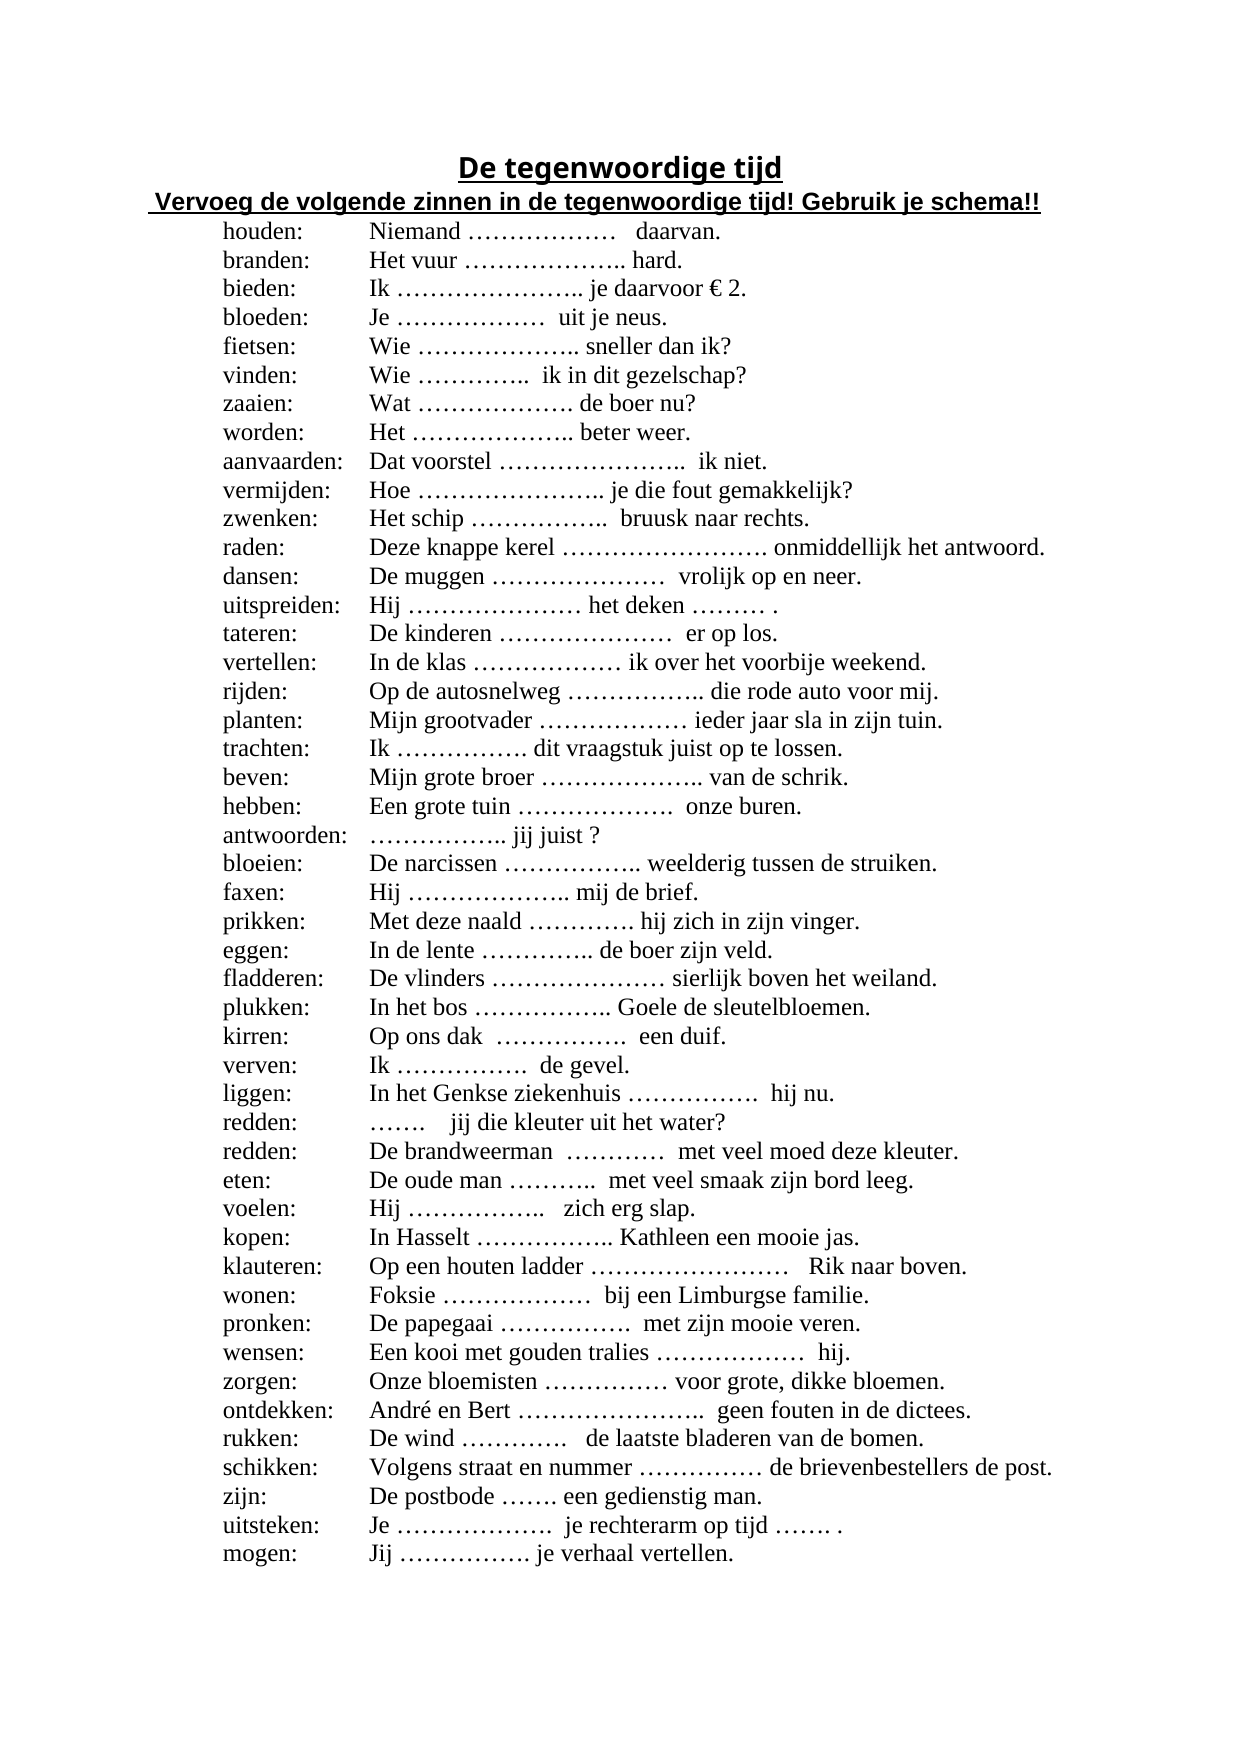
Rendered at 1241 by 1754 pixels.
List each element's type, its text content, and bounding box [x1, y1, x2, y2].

text wensen: Een kooi met gouden tralies ……………… hij. [223, 1337, 1093, 1366]
text fietsen: Wie ……………….. sneller dan ik? [223, 331, 1093, 360]
text vertellen: In de klas ……………… ik over het voorbije weekend. [223, 647, 1093, 676]
text trachten: Ik ……………. dit vraagstuk juist op te lossen. [223, 733, 1093, 762]
text zwenken: Het schip …………….. bruusk naar rechts. [223, 503, 1093, 532]
text redden: ……. jij die kleuter uit het water? [223, 1107, 1093, 1136]
text schikken: Volgens straat en nummer …………… de brievenbestellers de post. [223, 1452, 1093, 1481]
text antwoorden: …………….. jij juist ? [223, 820, 1093, 848]
text mogen: Jij ……………. je verhaal vertellen. [223, 1538, 1093, 1567]
text eten: De oude man ……….. met veel smaak zijn bord leeg. voelen: Hij …………….. zich erg slap. [223, 1165, 1093, 1222]
text zorgen: Onze bloemisten …………… voor grote, dikke bloemen. [223, 1366, 1093, 1395]
text worden: Het ……………….. beter weer. aanvaarden: Dat voorstel ………………….. ik niet. [223, 417, 1093, 475]
text liggen: In het Genkse ziekenhuis ……………. hij nu. [223, 1078, 1093, 1107]
text vermijden: Hoe ………………….. je die fout gemakkelijk? [223, 475, 1093, 503]
text bloeien: De narcissen …………….. weelderig tussen de struiken. [223, 848, 1093, 877]
text zaaien: Wat ………………. de boer nu? [223, 388, 1093, 417]
text beven: Mijn grote broer ……………….. van de schrik. hebben: Een grote tuin ………………. onze buren. [223, 762, 1093, 820]
text bloeden: Je ……………… uit je neus. [223, 302, 1093, 331]
text pronken: De papegaai ……………. met zijn mooie veren. [223, 1308, 1093, 1337]
text houden: Niemand ……………… daarvan. [223, 216, 1093, 245]
text planten: Mijn grootvader ……………… ieder jaar sla in zijn tuin. [223, 705, 1093, 733]
text branden: Het vuur ……………….. hard. bieden: Ik ………………….. je daarvoor € 2. [223, 245, 1093, 302]
text Vervoeg de volgende zinnen in de tegenwoordige tijd! Gebruik je schema!! [148, 187, 1093, 216]
text rukken: De wind …………. de laatste bladeren van de bomen. [223, 1423, 1093, 1452]
text zijn: De postbode ……. een gedienstig man. [223, 1481, 1093, 1510]
text uitsteken: Je ………………. je rechterarm op tijd ……. . [223, 1510, 1093, 1538]
text kopen: In Hasselt …………….. Kathleen een mooie jas. [223, 1222, 1093, 1251]
text fladderen: De vlinders ………………… sierlijk boven het weiland. [223, 963, 1093, 992]
text tateren: De kinderen ………………… er op los. [223, 618, 1093, 647]
text rijden: Op de autosnelweg …………….. die rode auto voor mij. [223, 676, 1093, 705]
text dansen: De muggen ………………… vrolijk op en neer. [223, 561, 1093, 590]
text kirren: Op ons dak ……………. een duif. [223, 1021, 1093, 1050]
text klauteren: Op een houten ladder …………………… Rik naar boven. [223, 1251, 1093, 1280]
text faxen: Hij ……………….. mij de brief. [223, 877, 1093, 906]
text verven: Ik ……………. de gevel. [223, 1050, 1093, 1078]
text ontdekken: André en Bert ………………….. geen fouten in de dictees. [223, 1395, 1093, 1423]
text eggen: In de lente ………….. de boer zijn veld. [223, 935, 1093, 963]
text prikken: Met deze naald …………. hij zich in zijn vinger. [223, 906, 1093, 935]
text raden: Deze knappe kerel ……………………. onmiddellijk het antwoord. [223, 532, 1093, 561]
text uitspreiden: Hij ………………… het deken ……… . [223, 590, 1093, 618]
text redden: De brandweerman ………… met veel moed deze kleuter. [223, 1136, 1093, 1165]
text wonen: Foksie ……………… bij een Limburgse familie. [223, 1280, 1093, 1308]
text De tegenwoordige tijd [148, 148, 1093, 187]
text plukken: In het bos …………….. Goele de sleutelbloemen. [223, 992, 1093, 1021]
text vinden: Wie ………….. ik in dit gezelschap? [223, 360, 1093, 388]
